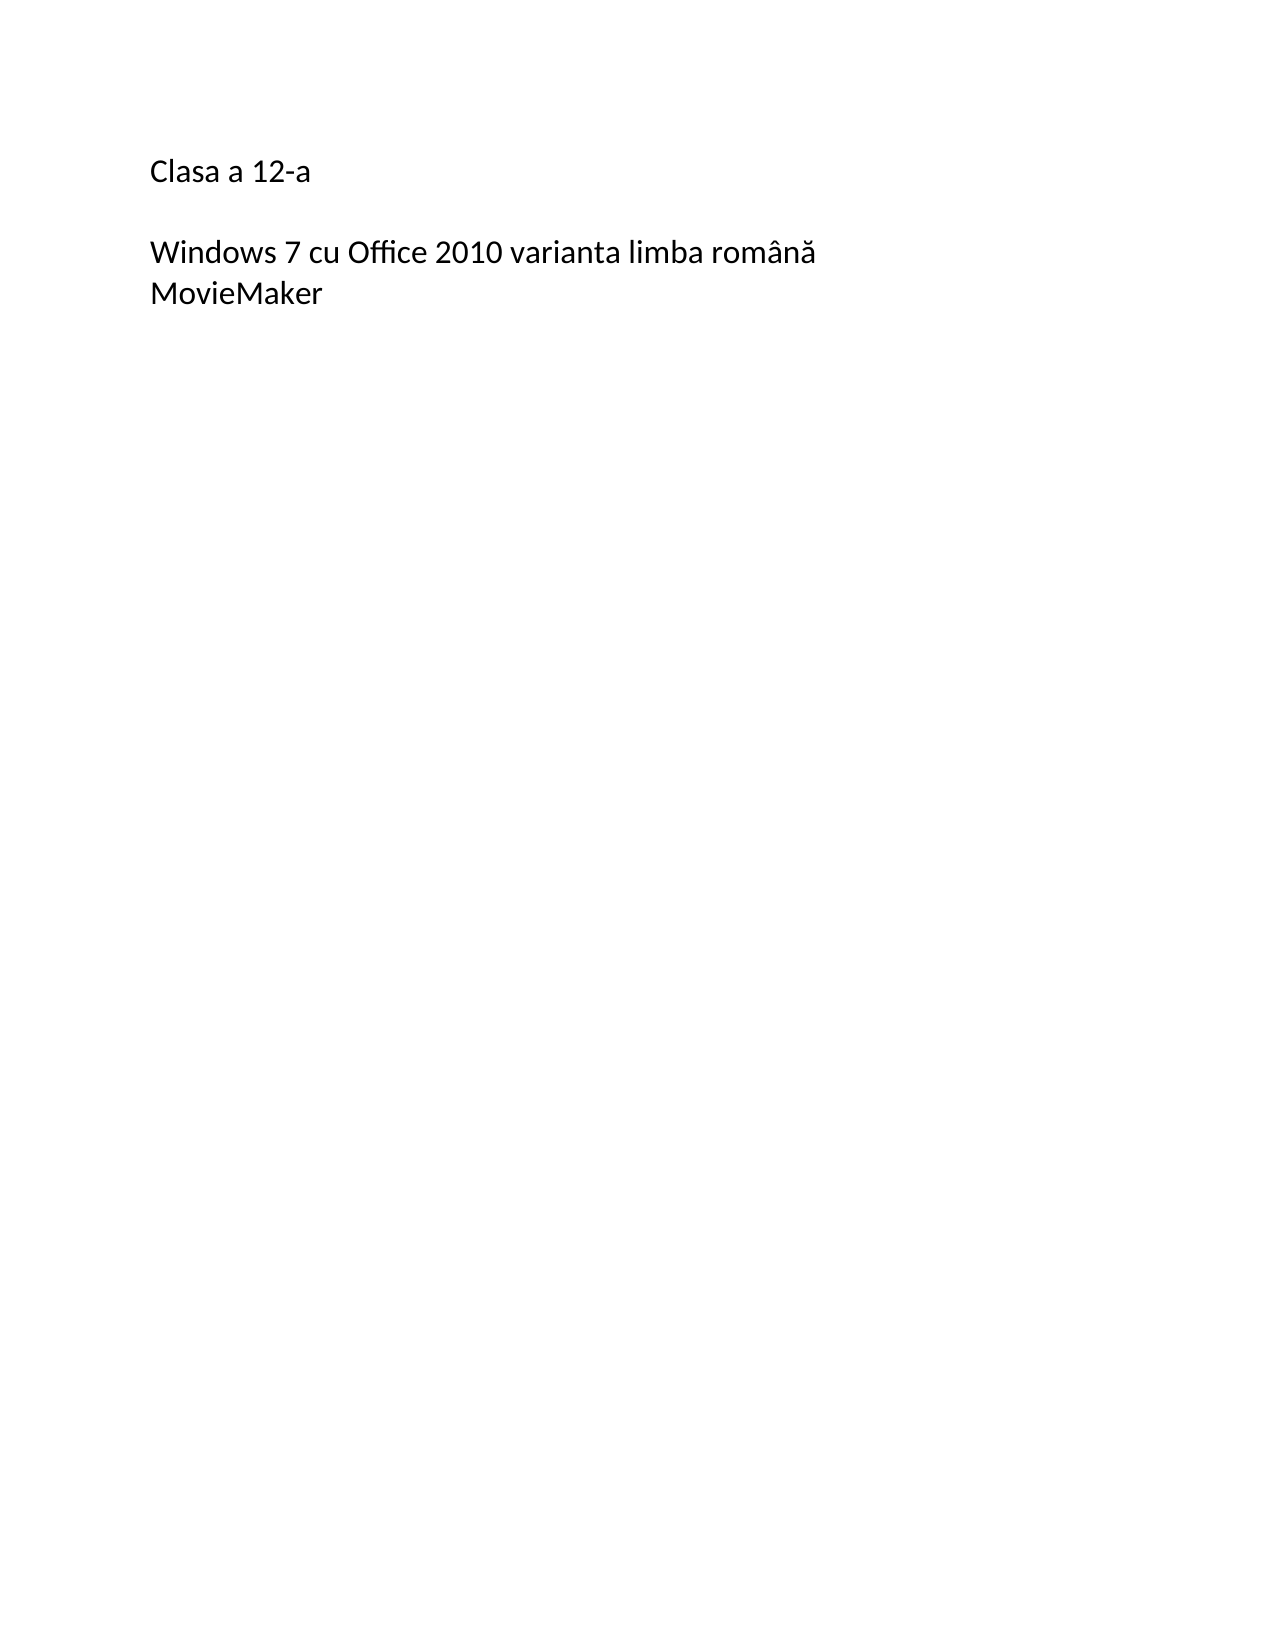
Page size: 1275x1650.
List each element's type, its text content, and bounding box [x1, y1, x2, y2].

text Clasa a 12-a [150, 150, 1125, 191]
text MovieMaker [150, 272, 1125, 313]
text Windows 7 cu Office 2010 varianta limba română [150, 231, 1125, 272]
